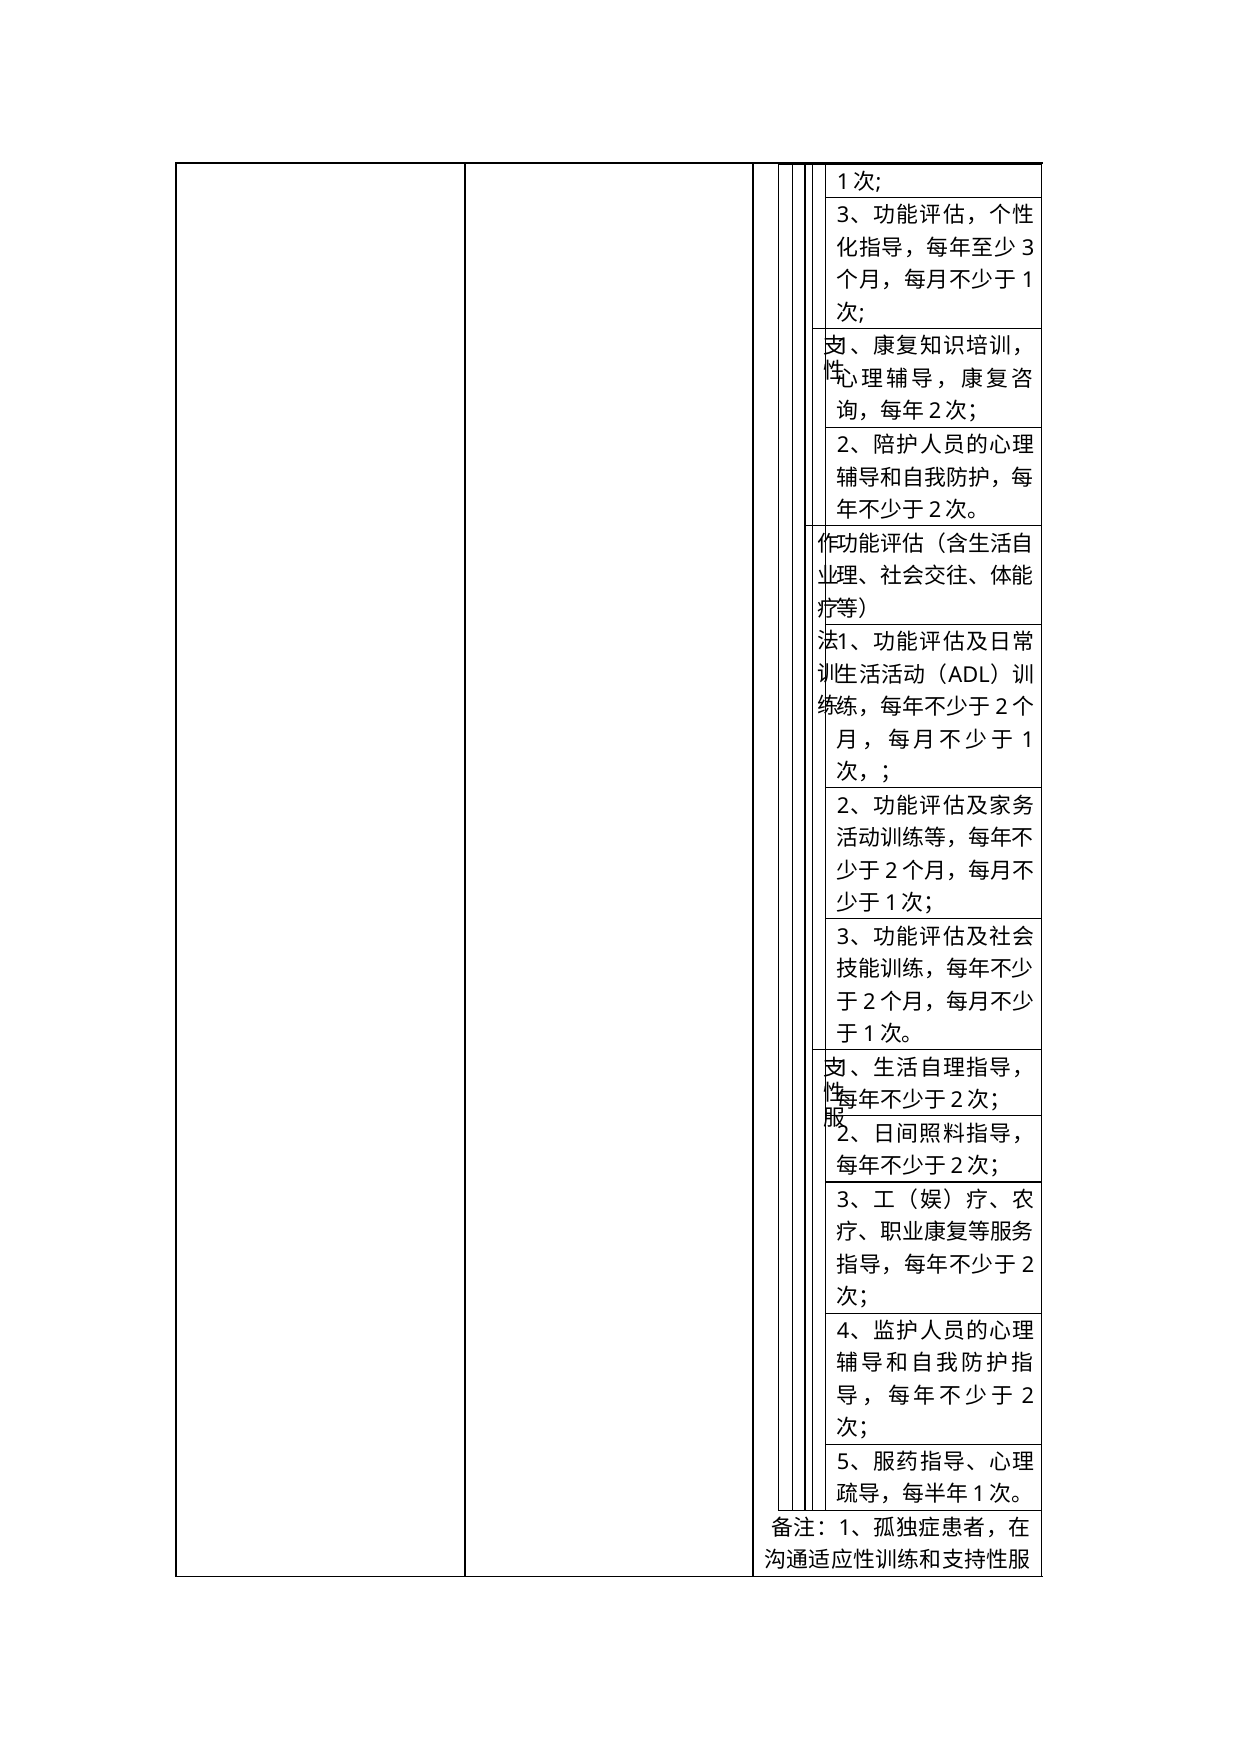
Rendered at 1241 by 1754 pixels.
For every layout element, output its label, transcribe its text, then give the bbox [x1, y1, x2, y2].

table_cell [754, 164, 1041, 1576]
table_cell 4 [177, 164, 464, 1576]
table_cell [466, 164, 752, 1576]
